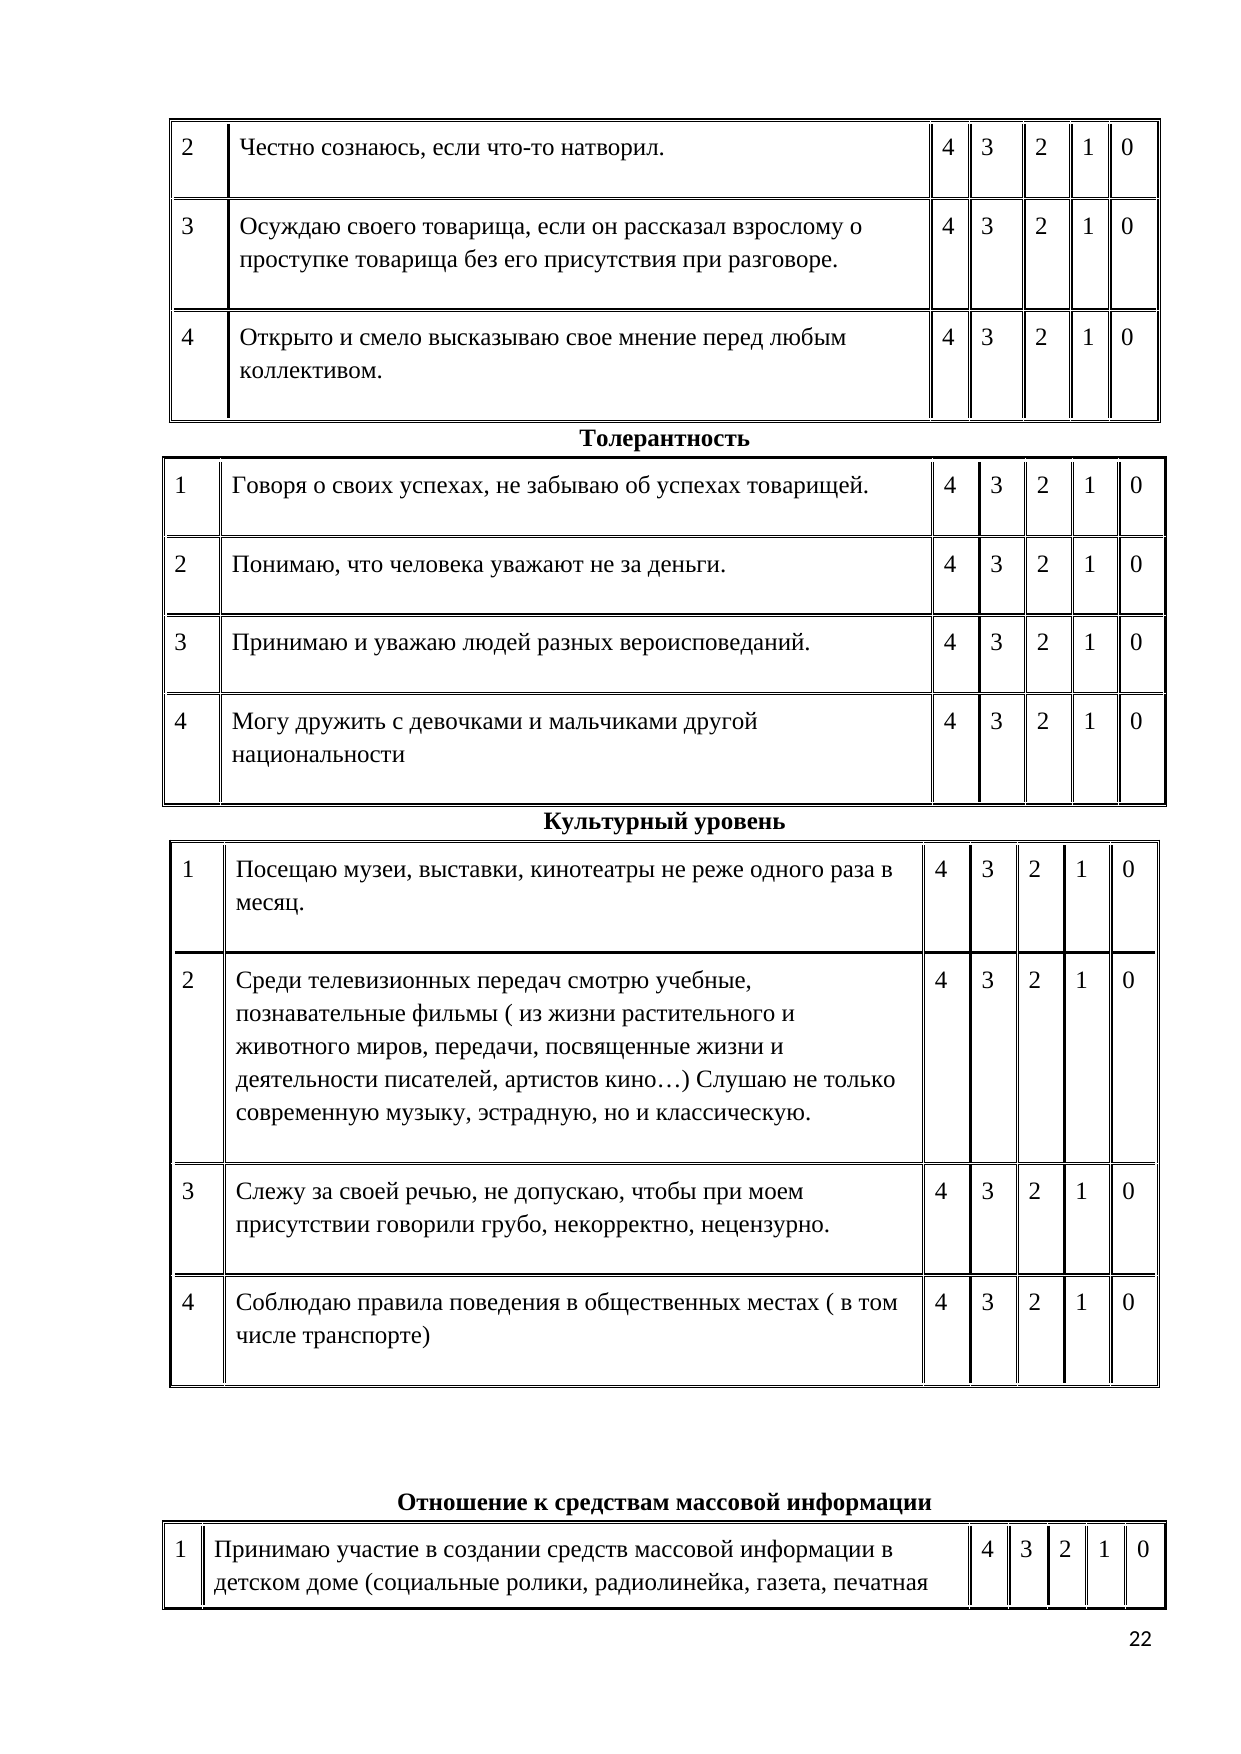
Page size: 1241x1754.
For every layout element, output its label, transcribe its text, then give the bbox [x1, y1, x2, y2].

table_header 4 [924, 843, 970, 951]
table_header 1 [165, 1522, 203, 1607]
table_cell 4 [934, 617, 978, 692]
table_cell 4 [933, 200, 968, 308]
table_cell Слежу за своей речью, не допускаю, чтобы при моем присутствии говорили грубо, некорректно, нецензурно. [226, 1165, 922, 1273]
table_cell 4 [924, 1277, 970, 1385]
table_cell 2 [1019, 954, 1063, 1162]
table_header 2 [1048, 1524, 1087, 1607]
table_cell 1 [1074, 538, 1117, 613]
table_header Посещаю музеи, выставки, кинотеатры не реже одного раза в месяц. [225, 843, 924, 951]
table_cell 2 [1024, 120, 1071, 197]
table_cell 4 [934, 538, 978, 613]
table_cell 4 [933, 695, 979, 803]
table_header 3 [1009, 1522, 1048, 1607]
table_cell 4 [172, 308, 228, 420]
table_cell 3 [970, 1277, 1017, 1385]
table_cell 0 [1110, 308, 1158, 420]
table_cell Среди телевизионных передач смотрю учебные, познавательные фильмы ( из жизни растительного и животного миров, передачи, посвященные жизни и деятельности писателей, артистов кино…) Слушаю не только современную музыку, эстрадную, но и классическую. [226, 954, 922, 1162]
table_header 1 [1073, 458, 1119, 534]
table_cell 4 [925, 954, 969, 1162]
table_cell 2 [1026, 695, 1072, 803]
table_cell Честно сознаюсь, если что-то натворил. [228, 120, 931, 197]
table_cell 0 [1119, 692, 1166, 803]
table_cell 3 [170, 197, 228, 308]
table_cell 0 [1111, 1273, 1157, 1385]
table_header 3 [979, 459, 1026, 534]
table_cell 3 [972, 1165, 1016, 1273]
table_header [203, 1522, 970, 1607]
table_cell 3 [972, 200, 1022, 308]
table_cell 2 [1027, 538, 1071, 613]
table_header 1 [1064, 841, 1111, 951]
table_cell 3 [165, 613, 219, 692]
table_cell 0 [1121, 535, 1165, 613]
table_cell 4 [163, 692, 221, 803]
table_header 3 [970, 843, 1017, 951]
table_cell 2 [1019, 1165, 1063, 1273]
table_header 2 [1026, 459, 1072, 534]
table_cell 4 [931, 120, 970, 197]
table_cell Соблюдаю правила поведения в общественных местах ( в том числе транспорте) [225, 1277, 924, 1385]
table_cell 2 [1024, 308, 1071, 420]
table_cell 2 [1026, 200, 1069, 308]
table_cell 3 [970, 308, 1024, 420]
table_cell 0 [1110, 197, 1159, 308]
table_cell Понимаю, что человека уважают не за деньги. [222, 538, 931, 613]
table_header 4 [933, 459, 979, 534]
table_header 0 [1126, 1524, 1164, 1607]
table_cell 2 [1027, 617, 1071, 692]
table_header 0 [1111, 843, 1157, 951]
table_header 1 [1087, 1524, 1126, 1607]
table_cell 2 [172, 951, 223, 1162]
table_cell 1 [1064, 1273, 1111, 1385]
table_cell 3 [979, 695, 1026, 803]
table_header 4 [970, 1522, 1009, 1607]
table_cell 0 [1113, 951, 1157, 1162]
table_cell 3 [981, 617, 1024, 692]
table_cell 4 [931, 308, 970, 420]
table_cell Открыто и смело высказываю свое мнение перед любым коллективом. [228, 308, 931, 420]
text Культурный уровень [177, 807, 1152, 835]
table_cell 2 [1018, 1277, 1064, 1385]
text Толерантность [177, 423, 1152, 452]
table_cell 1 [1073, 200, 1108, 308]
table_cell Осуждаю своего товарища, если он рассказал взрослому о проступке товарища без его присутствия при разговоре. [230, 200, 929, 308]
table_cell 2 [172, 122, 228, 197]
table_cell 4 [172, 1273, 224, 1385]
table_header 2 [1018, 843, 1064, 951]
table_header 0 [1119, 459, 1164, 534]
text Отношение к средствам массовой информации [177, 1487, 1152, 1516]
table_cell 1 [1071, 120, 1110, 197]
table_cell 1 [1066, 1165, 1109, 1273]
table_cell 1 [1071, 308, 1110, 420]
table_cell Принимаю и уважаю людей разных вероисповеданий. [222, 617, 931, 692]
table_cell 3 [171, 1162, 224, 1273]
table_cell 1 [1073, 692, 1119, 803]
table_cell 1 [1074, 617, 1117, 692]
table_cell 4 [925, 1165, 969, 1273]
table_cell 3 [972, 954, 1016, 1162]
table_header 1 [172, 843, 224, 951]
table_header 1 [165, 459, 221, 534]
table_cell 3 [981, 538, 1024, 613]
table_cell 0 [1110, 122, 1157, 197]
table_cell 2 [165, 535, 219, 613]
table_header Говоря о своих успехах, не забываю об успехах товарищей. [221, 459, 933, 534]
table_cell 0 [1121, 613, 1165, 692]
table_cell 3 [970, 120, 1024, 197]
table_cell 1 [1066, 954, 1109, 1162]
table_cell 0 [1111, 1162, 1158, 1273]
table_cell Могу дружить с девочками и мальчиками другой национальности [221, 695, 933, 803]
